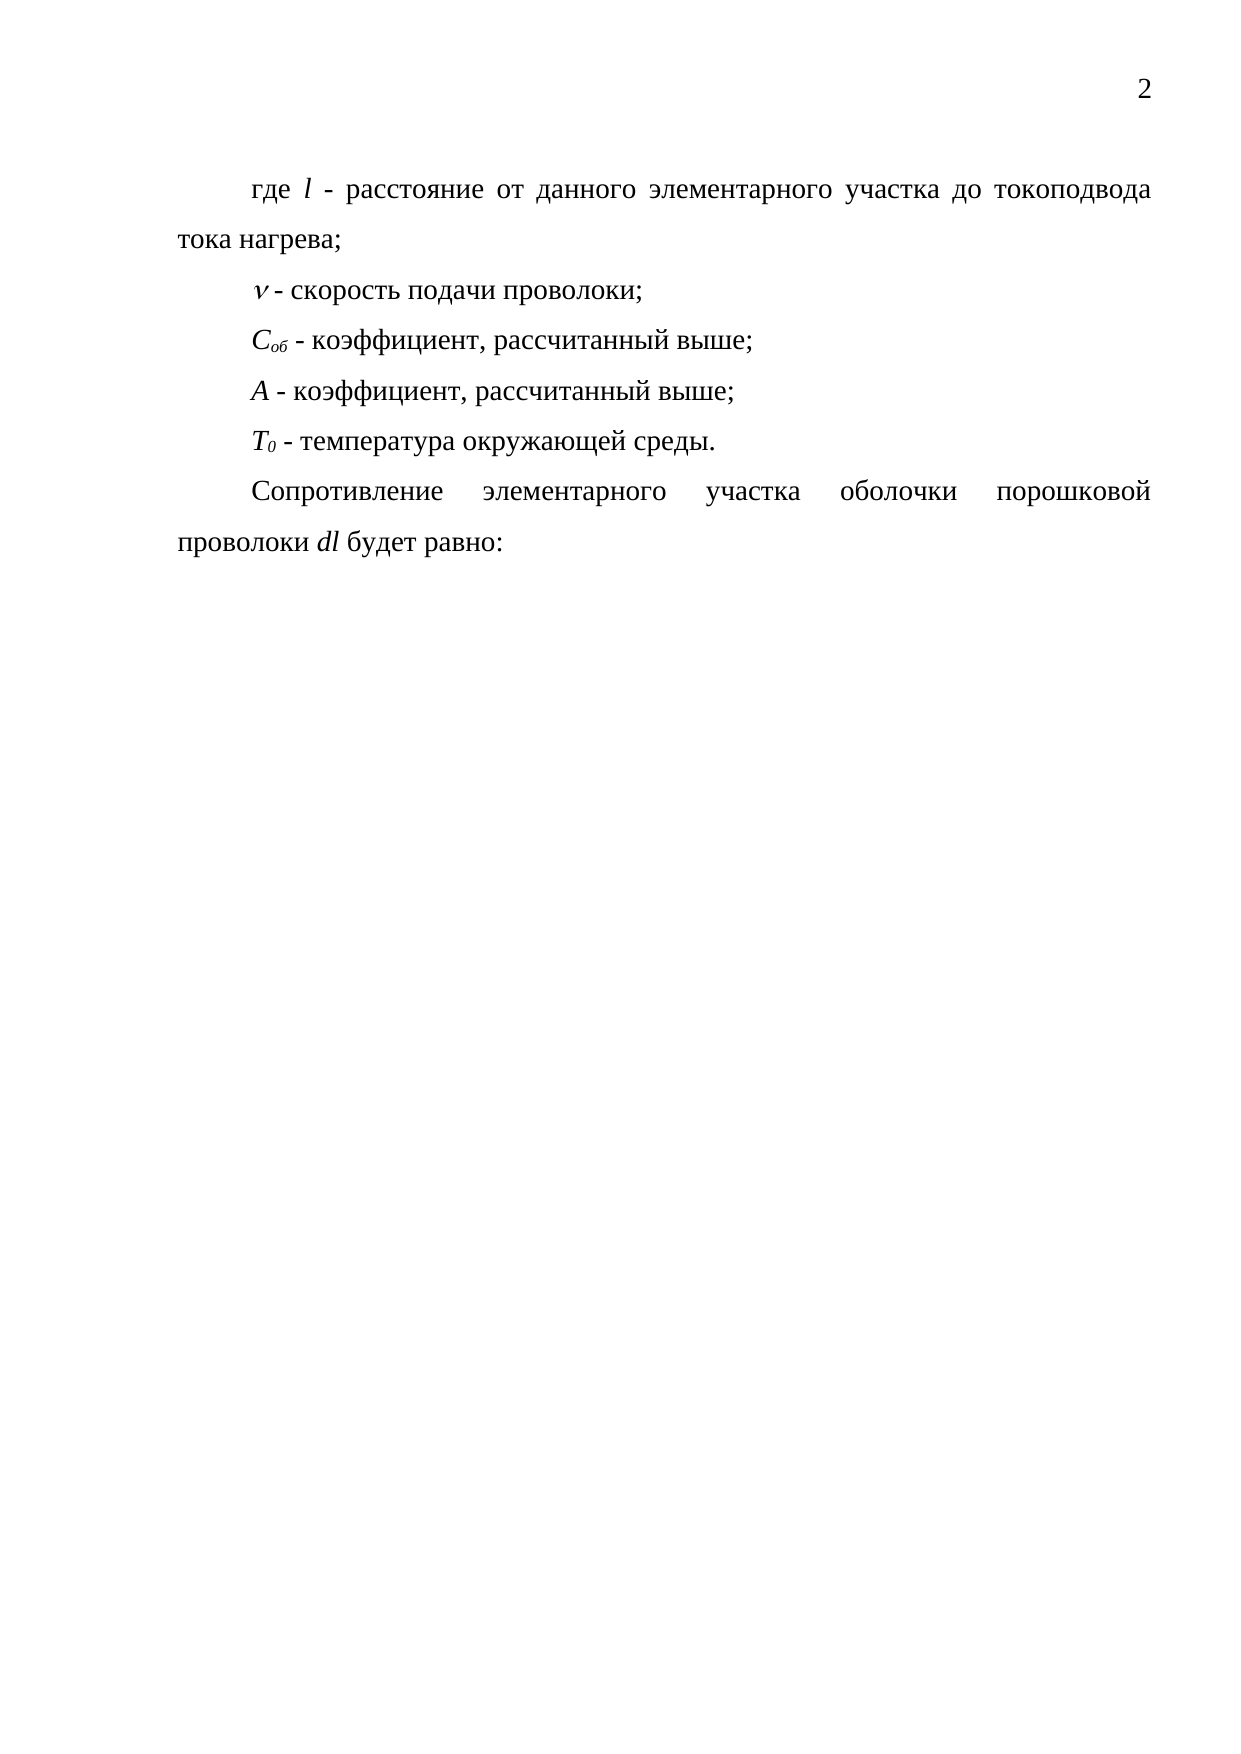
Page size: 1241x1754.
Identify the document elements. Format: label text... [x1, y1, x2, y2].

text - скорость подачи проволоки; [177, 272, 1152, 306]
text Сопротивление элементарного участка оболочки порошковой проволоки dl будет равно: [177, 473, 1152, 557]
text где l - расстояние от данного элементарного участка до токоподвода тока нагрева; [177, 171, 1152, 255]
text А - коэффициент, рассчитанный выше; [177, 373, 1152, 406]
text Соб - коэффициент, рассчитанный выше; [177, 322, 1152, 356]
text Т0 - температура окружающей среды. [177, 423, 1152, 457]
